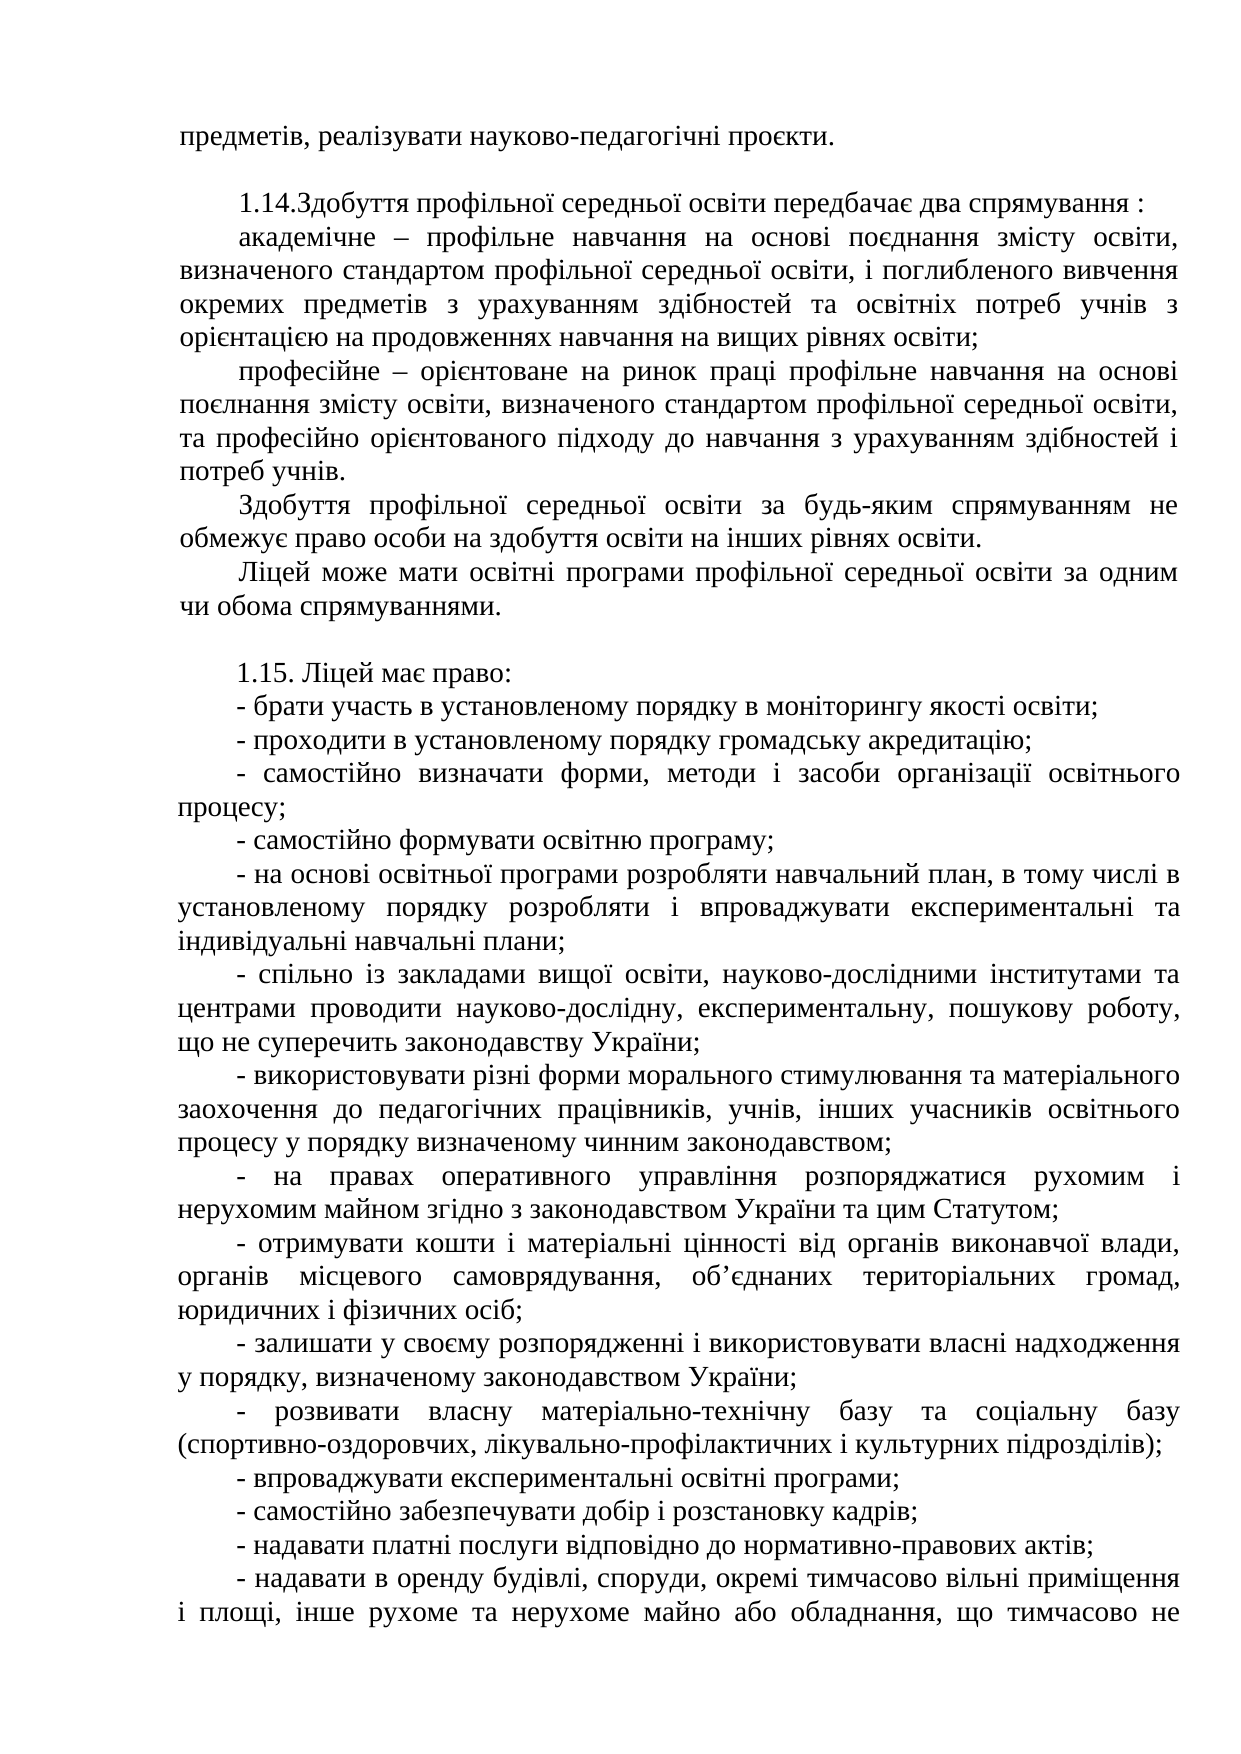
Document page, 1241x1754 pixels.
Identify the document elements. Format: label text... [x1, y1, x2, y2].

text - самостійно визначати форми, методи і засоби організації освітнього процесу; [177, 755, 1181, 822]
text - розвивати власну матеріально-технічну базу та соціальну базу (спортивно-оздоровчих, лікувально-профілактичних і культурних підрозділів); [177, 1393, 1181, 1460]
text - впроваджувати експериментальні освітні програми; [177, 1460, 1181, 1493]
text - брати участь в установленому порядку в моніторингу якості освіти; [177, 688, 1181, 722]
text 1.14.Здобуття профільної середньої освіти передбачає два спрямування : [179, 185, 1179, 219]
text - спільно із закладами вищої освіти, науково-дослідними інститутами та центрами проводити науково-дослідну, експериментальну, пошукову роботу, що не суперечить законодавству України; [177, 957, 1181, 1057]
text Ліцей може мати освітні програми профільної середньої освіти за одним чи обома спрямуваннями. [179, 554, 1179, 621]
text професійне – орієнтоване на ринок праці профільне навчання на основі поєлнання змісту освіти, визначеного стандартом профільної середньої освіти, та професійно орієнтованого підходу до навчання з урахуванням здібностей і потреб учнів. [179, 353, 1179, 487]
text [177, 1560, 1181, 1627]
text - надавати платні послуги відповідно до нормативно-правових актів; [177, 1527, 1181, 1560]
text - на основі освітньої програми розробляти навчальний план, в тому числі в установленому порядку розробляти і впроваджувати експериментальні та індивідуальні навчальні плани; [177, 856, 1181, 957]
text - самостійно формувати освітню програму; [177, 822, 1181, 856]
text - самостійно забезпечувати добір і розстановку кадрів; [177, 1493, 1181, 1527]
text - залишати у своєму розпорядженні і використовувати власні надходження у порядку, визначеному законодавством України; [177, 1326, 1181, 1393]
text - проходити в установленому порядку громадську акредитацію; [177, 722, 1181, 755]
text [179, 118, 1179, 152]
text 1.15. Ліцей має право: [177, 655, 1181, 688]
text Здобуття профільної середньої освіти за будь-яким спрямуванням не обмежує право особи на здобуття освіти на інших рівнях освіти. [179, 487, 1179, 554]
text - отримувати кошти і матеріальні цінності від органів виконавчої влади, органів місцевого самоврядування, об’єднаних територіальних громад, юридичних і фізичних осіб; [177, 1225, 1181, 1326]
text - на правах оперативного управління розпоряджатися рухомим і нерухомим майном згідно з законодавством України та цим Статутом; [177, 1158, 1181, 1225]
text академічне – профільне навчання на основі поєднання змісту освіти, визначеного стандартом профільної середньої освіти, і поглибленого вивчення окремих предметів з урахуванням здібностей та освітніх потреб учнів з орієнтацією на продовженнях навчання на вищих рівнях освіти; [179, 219, 1179, 353]
text - використовувати різні форми морального стимулювання та матеріального заохочення до педагогічних працівників, учнів, інших учасників освітнього процесу у порядку визначеному чинним законодавством; [177, 1057, 1181, 1158]
